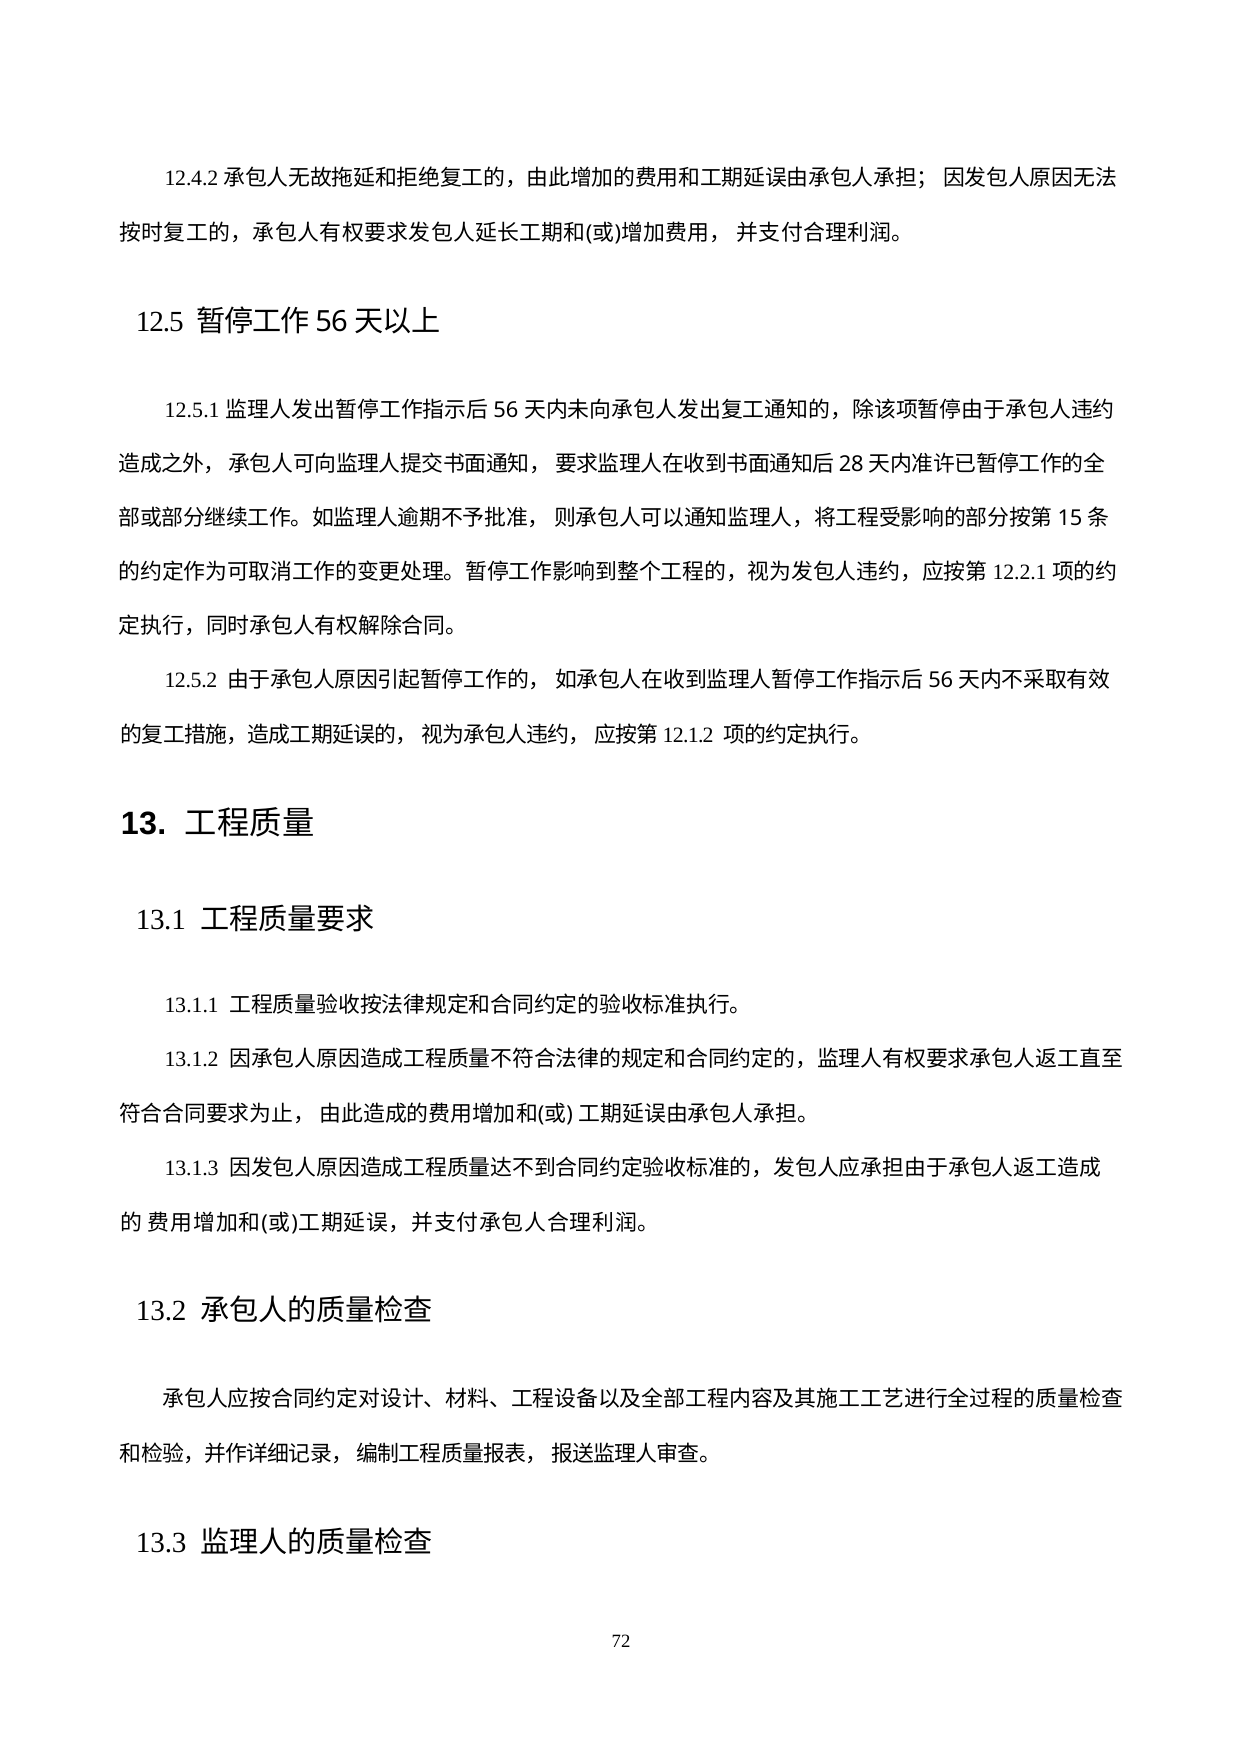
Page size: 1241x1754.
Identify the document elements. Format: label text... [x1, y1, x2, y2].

text 12.5.1 监理人发出暂停工作指示后 56 天内未向承包人发出复工通知的，除该项暂停由于承包人违约 造成之外， 承包人可向监理人提交书面通知， 要求监理人在收到书面通知后 28 天内准许已暂停工作的全 部或部分继续工作。如监理人逾期不予批准， 则承包人可以通知监理人，将工程受影响的部分按第 15 条 的约定作为可取消工作的变更处理。暂停工作影响到整个工程的，视为发包人违约，应按第 12.2.1 项的约 定执行，同时承包人有权解除合同。 [119, 392, 1123, 640]
text 13.3 监理人的质量检查 [136, 1521, 1123, 1560]
text 13.1.3 因发包人原因造成工程质量达不到合同约定验收标准的，发包人应承担由于承包人返工造成的 费用增加和(或)工期延误，并支付承包人合理利润。 [120, 1150, 1123, 1236]
text 13.1.2 因承包人原因造成工程质量不符合法律的规定和合同约定的，监理人有权要求承包人返工直至 符合合同要求为止， 由此造成的费用增加和(或) 工期延误由承包人承担。 [119, 1041, 1123, 1127]
text 12.4.2 承包人无故拖延和拒绝复工的，由此增加的费用和工期延误由承包人承担； 因发包人原因无法 按时复工的，承包人有权要求发包人延长工期和(或)增加费用， 并支付合理利润。 [119, 160, 1123, 247]
text 13.2 承包人的质量检查 [136, 1290, 1123, 1328]
text 13.1 工程质量要求 [136, 899, 1123, 937]
text 承包人应按合同约定对设计、材料、工程设备以及全部工程内容及其施工工艺进行全过程的质量检查 和检验，并作详细记录， 编制工程质量报表， 报送监理人审查。 [119, 1381, 1123, 1468]
text 12.5.2 由于承包人原因引起暂停工作的， 如承包人在收到监理人暂停工作指示后 56 天内不采取有效 的复工措施，造成工期延误的， 视为承包人违约， 应按第 12.1.2 项的约定执行。 [121, 662, 1123, 749]
text 13.1.1 工程质量验收按法律规定和合同约定的验收标准执行。 [164, 989, 1123, 1019]
text 13. 工程质量 [121, 800, 1123, 843]
text 12.5 暂停工作 56 天以上 [136, 301, 1123, 339]
